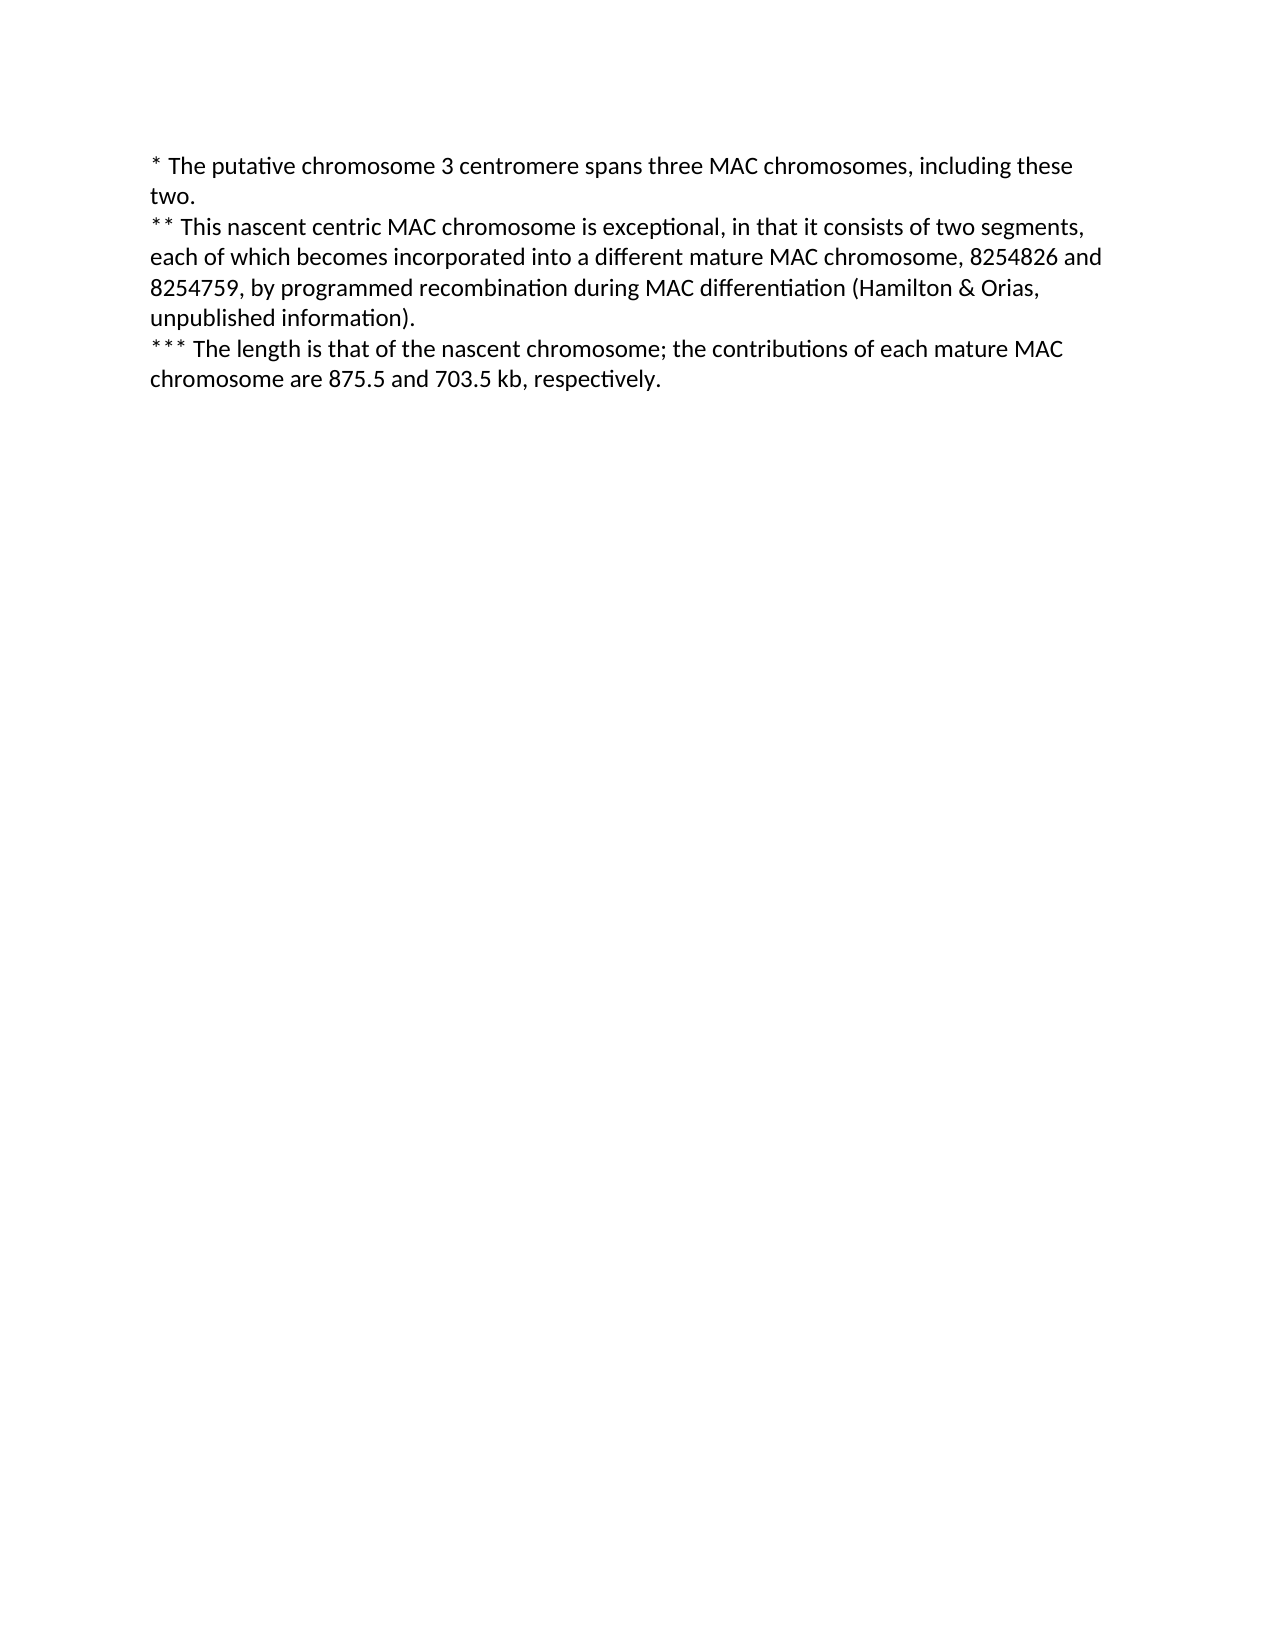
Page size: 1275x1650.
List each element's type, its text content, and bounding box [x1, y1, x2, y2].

text * The putative chromosome 3 centromere spans three MAC chromosomes, including these two. [150, 150, 1125, 211]
text ** This nascent centric MAC chromosome is exceptional, in that it consists of two segments, each of which becomes incorporated into a different mature MAC chromosome, 8254826 and 8254759, by programmed recombination during MAC differentiation (Hamilton & Orias, unpublished information). [150, 211, 1125, 333]
text *** The length is that of the nascent chromosome; the contributions of each mature MAC chromosome are 875.5 and 703.5 kb, respectively. [150, 333, 1125, 394]
